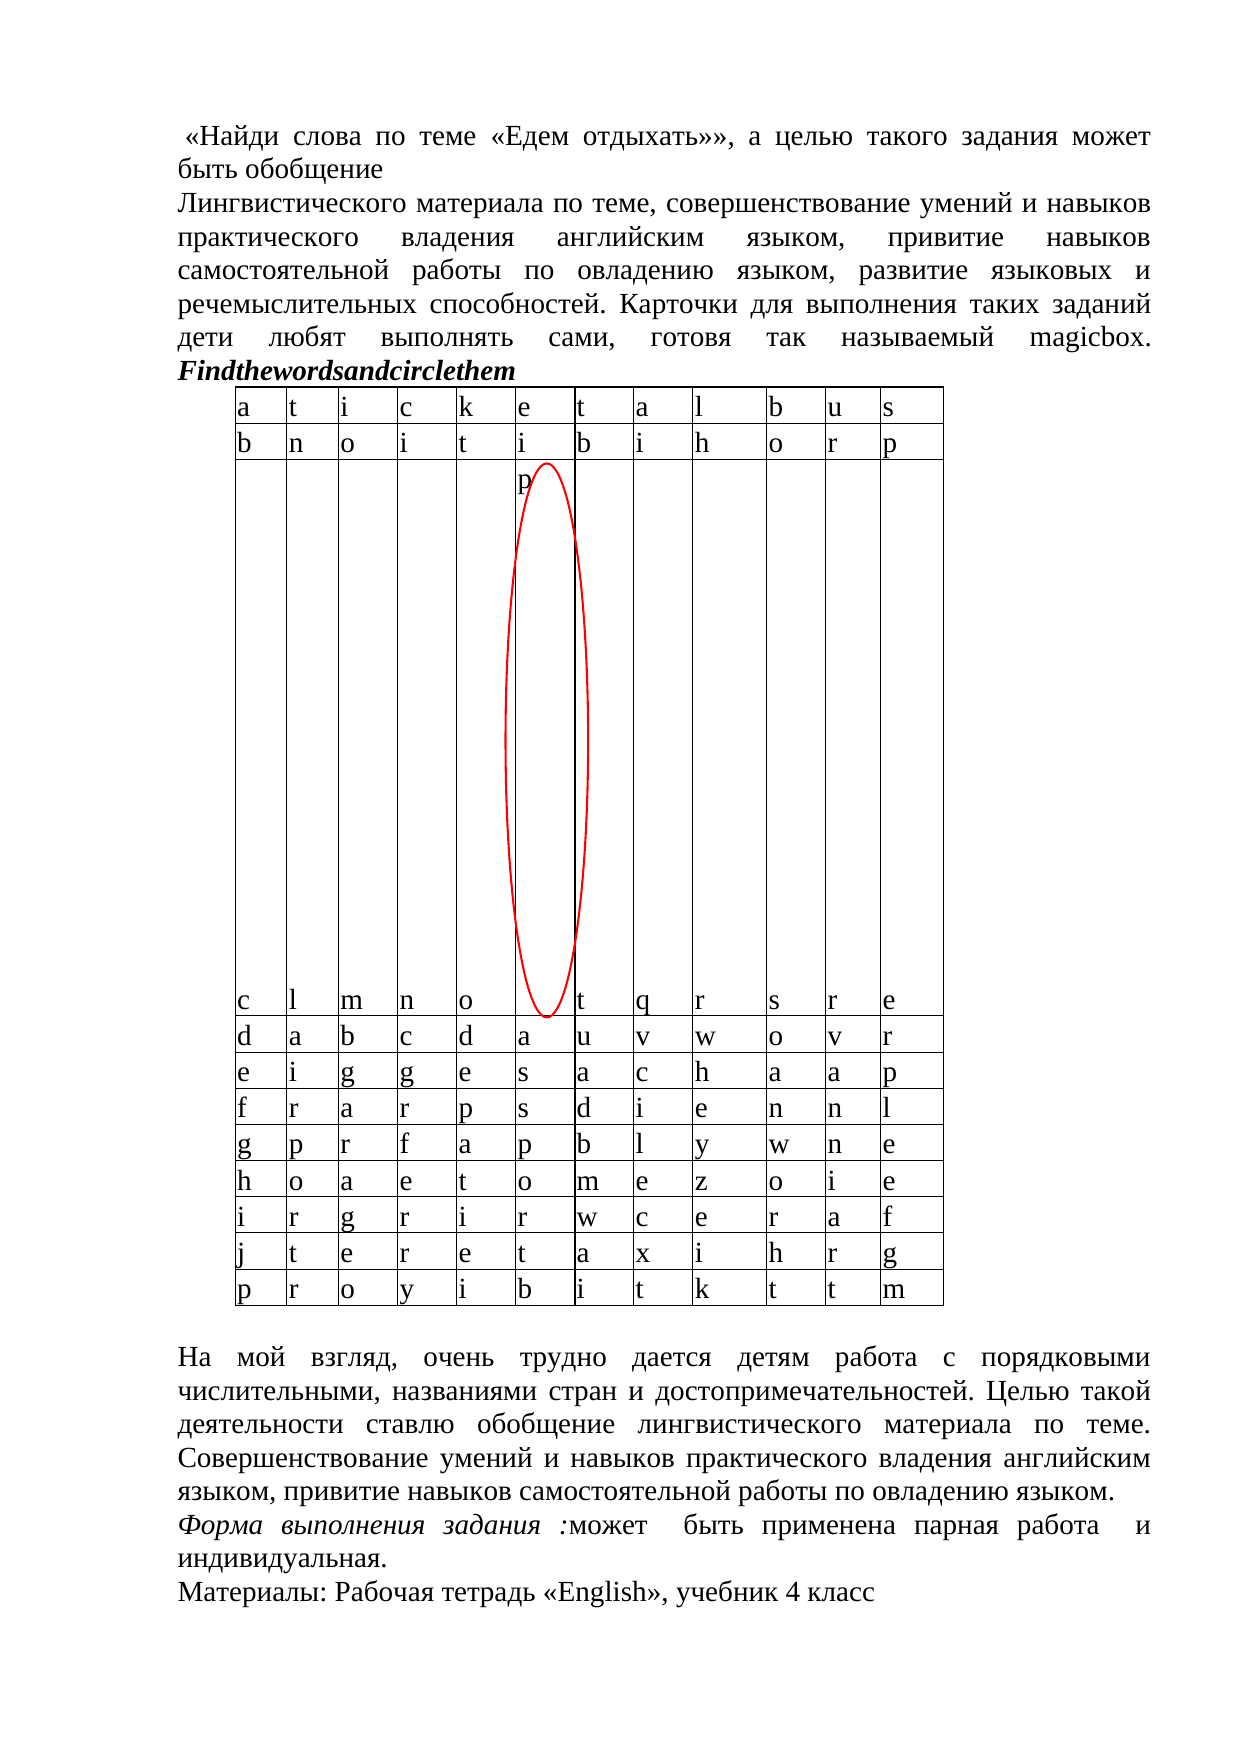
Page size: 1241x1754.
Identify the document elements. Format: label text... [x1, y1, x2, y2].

table_cell o [516, 1161, 574, 1196]
table_cell r [881, 1016, 943, 1052]
table_cell e [398, 1161, 456, 1196]
table_cell r [287, 1270, 338, 1304]
table_cell p [287, 1125, 338, 1160]
table_header c [398, 388, 456, 423]
table_cell p [516, 460, 574, 541]
table_cell e [881, 1125, 943, 1160]
table_cell g [398, 1053, 456, 1088]
table_header l [693, 388, 766, 423]
table_cell c [398, 1016, 456, 1052]
table_cell g [236, 1125, 286, 1160]
table_header a [634, 388, 692, 423]
text Лингвистического материала по теме, совершенствование умений и навыков практического владения английским языком, привитие навыков самостоятельной работы по овладению языком, развитие языковых и речемыслительных способностей. Карточки для выполнения таких заданий дети любят выполнять сами, готовя так называемый magicbox. Findthewordsandcirclethem [177, 185, 1152, 386]
table_cell r [287, 1089, 338, 1124]
table_cell g [881, 1233, 943, 1268]
table_cell e [881, 1161, 943, 1196]
table_cell r [287, 1197, 338, 1232]
table_header i [339, 388, 397, 423]
table_cell a [339, 1089, 397, 1124]
table_cell c [634, 1197, 692, 1232]
table_cell r [398, 1197, 456, 1232]
table_cell y [693, 1125, 766, 1160]
table_cell t [516, 1233, 574, 1268]
table_cell r [516, 1197, 574, 1232]
table_cell l [881, 1089, 943, 1124]
table_cell b [576, 424, 633, 459]
table_cell i [457, 1270, 515, 1304]
table_cell s [516, 1089, 574, 1124]
table_cell i [398, 424, 456, 459]
table_cell a [339, 1161, 397, 1196]
table_header e [516, 388, 574, 423]
table_cell s [516, 1053, 574, 1088]
table_cell t [457, 1161, 515, 1196]
table_cell e [634, 1161, 692, 1196]
table_cell a [576, 1233, 633, 1268]
table_cell b [339, 1016, 397, 1052]
table_cell e [236, 1053, 286, 1088]
table_cell a [516, 1016, 574, 1052]
table_cell q [634, 460, 692, 1015]
table_header a [236, 388, 286, 423]
table_cell c [634, 1053, 692, 1088]
table_cell r [826, 424, 880, 459]
table_header b [767, 388, 825, 423]
text «Найди слова по теме «Едем отдыхать»», а целью такого задания может быть обобщение [177, 118, 1152, 185]
table_cell d [236, 1016, 286, 1052]
table_cell o [339, 1270, 397, 1304]
table_cell p [457, 1089, 515, 1124]
table_cell o [767, 1161, 825, 1196]
table_cell j [236, 1233, 286, 1268]
table_cell r [826, 460, 880, 1015]
table_cell e [693, 1197, 766, 1232]
table_cell e [693, 1089, 766, 1124]
table_cell z [693, 1161, 766, 1196]
table_cell i [576, 1270, 633, 1304]
table_cell o [339, 424, 397, 459]
table_cell w [693, 1016, 766, 1052]
table_cell o [287, 1161, 338, 1196]
table_cell i [457, 1197, 515, 1232]
table_cell v [826, 1016, 880, 1052]
table_cell p [516, 465, 574, 1015]
table_cell h [236, 1161, 286, 1196]
table_cell l [287, 460, 338, 1015]
table_cell i [516, 424, 574, 459]
table_cell p [881, 1053, 943, 1088]
table_cell b [516, 1270, 574, 1304]
table_cell k [693, 1270, 766, 1304]
table_cell i [634, 1089, 692, 1124]
table_cell t [634, 1270, 692, 1304]
table_cell b [576, 1125, 633, 1160]
table_cell r [826, 1233, 880, 1268]
table_cell n [287, 424, 338, 459]
table_cell g [339, 1197, 397, 1232]
table_cell e [881, 460, 943, 1015]
table_cell p [881, 424, 943, 459]
table_cell e [457, 1053, 515, 1088]
table_cell r [693, 460, 766, 1015]
table_cell w [576, 1197, 633, 1232]
table_cell a [576, 1053, 633, 1088]
table_cell o [767, 1016, 825, 1052]
table_cell h [767, 1233, 825, 1268]
table_header s [881, 388, 943, 423]
table_cell a [826, 1197, 880, 1232]
table_header t [576, 388, 633, 423]
table_cell f [236, 1089, 286, 1124]
text На мой взгляд, очень трудно дается детям работа с порядковыми числительными, названиями стран и достопримечательностей. Целью такой деятельности ставлю обобщение лингвистического материала по теме. Совершенствование умений и навыков практического владения английским языком, привитие навыков самостоятельной работы по овладению языком. [177, 1339, 1152, 1507]
table_cell t [826, 1270, 880, 1304]
table_cell h [693, 424, 766, 459]
table_cell i [693, 1233, 766, 1268]
table_cell f [881, 1197, 943, 1232]
table_header t [287, 388, 338, 423]
table_cell n [398, 460, 456, 1015]
table_cell p [516, 1125, 574, 1160]
table_cell m [881, 1270, 943, 1304]
table_cell n [826, 1125, 880, 1160]
table_cell o [767, 424, 825, 459]
table_cell n [826, 1089, 880, 1124]
table_cell t [287, 1233, 338, 1268]
table_cell i [236, 1197, 286, 1232]
table_cell m [576, 1161, 633, 1196]
table_header k [457, 388, 515, 423]
table_cell t [767, 1270, 825, 1304]
table_cell a [826, 1053, 880, 1088]
table_cell a [287, 1016, 338, 1052]
table_cell x [634, 1233, 692, 1268]
table_cell l [634, 1125, 692, 1160]
table_cell g [339, 1053, 397, 1088]
table_header u [826, 388, 880, 423]
table_cell r [339, 1125, 397, 1160]
table_cell u [576, 1016, 633, 1052]
table_cell c [236, 460, 286, 1015]
table_cell a [767, 1053, 825, 1088]
table_cell r [767, 1197, 825, 1232]
table_cell v [634, 1016, 692, 1052]
table_cell p [236, 1270, 286, 1304]
table_cell h [693, 1053, 766, 1088]
table_cell m [339, 460, 397, 1015]
table_cell b [236, 424, 286, 459]
text Форма выполнения задания :может быть применена парная работа и индивидуальная. [177, 1507, 1152, 1574]
text Материалы: Рабочая тетрадь «English», учебник 4 класс [177, 1574, 1152, 1607]
table_cell s [767, 460, 825, 1015]
table_cell d [457, 1016, 515, 1052]
table_cell r [398, 1089, 456, 1124]
table_cell n [767, 1089, 825, 1124]
table_cell d [576, 1089, 633, 1124]
table_cell o [457, 460, 515, 1015]
table_cell a [457, 1125, 515, 1160]
table_cell w [767, 1125, 825, 1160]
table_cell y [398, 1270, 456, 1304]
table_cell t [457, 424, 515, 459]
table_cell e [339, 1233, 397, 1268]
table_cell i [634, 424, 692, 459]
table_cell r [398, 1233, 456, 1268]
table_cell i [826, 1161, 880, 1196]
table_cell i [287, 1053, 338, 1088]
table_cell f [398, 1125, 456, 1160]
table_cell t [576, 460, 633, 1015]
table_cell e [457, 1233, 515, 1268]
